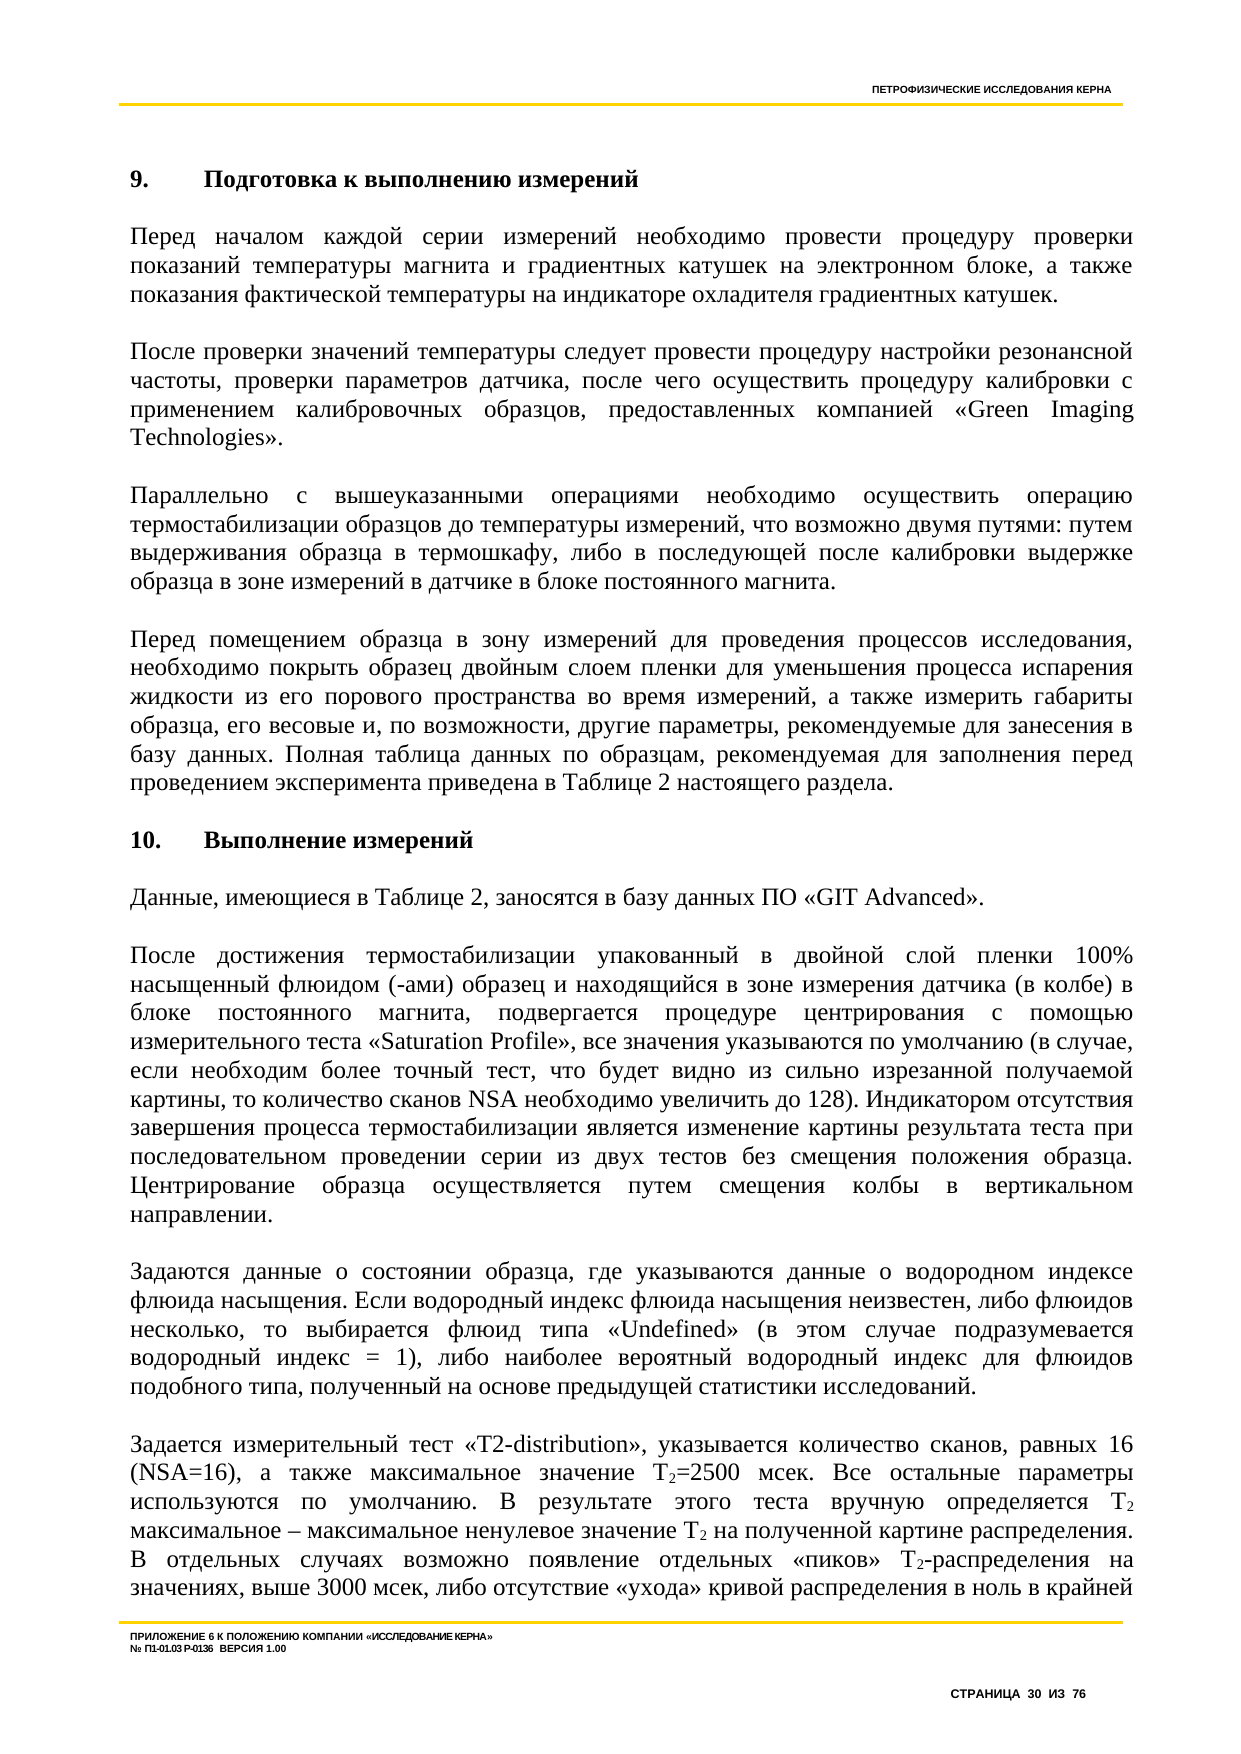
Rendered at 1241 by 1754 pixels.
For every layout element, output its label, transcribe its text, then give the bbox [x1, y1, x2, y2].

text Перед началом каждой серии измерений необходимо провести процедуру проверки показаний температуры магнита и градиентных катушек на электронном блоке, а также показания фактической температуры на индикаторе охладителя градиентных катушек. [130, 221, 1134, 307]
text Параллельно с вышеуказанными операциями необходимо осуществить операцию термостабилизации образцов до температуры измерений, что возможно двумя путями: путем выдерживания образца в термошкафу, либо в последующей после калибровки выдержке образца в зоне измерений в датчике в блоке постоянного магнита. [130, 480, 1134, 595]
text После достижения термостабилизации упакованный в двойной слой пленки 100% насыщенный флюидом (-ами) образец и находящийся в зоне измерения датчика (в колбе) в блоке постоянного магнита, подвергается процедуре центрирования с помощью измерительного теста «Saturation Profile», все значения указываются по умолчанию (в случае, если необходим более точный тест, что будет видно из сильно изрезанной получаемой картины, то количество сканов NSA необходимо увеличить до 128). Индикатором отсутствия завершения процесса термостабилизации является изменение картины результата теста при последовательном проведении серии из двух тестов без смещения положения образца. Центрирование образца осуществляется путем смещения колбы в вертикальном направлении. [130, 940, 1134, 1227]
list Выполнение измерений [130, 825, 1134, 854]
text Данные, имеющиеся в Таблице 2, заносятся в базу данных ПО «GIT Advanced». [130, 882, 1134, 911]
list Подготовка к выполнению измерений [130, 164, 1134, 192]
text Перед помещением образца в зону измерений для проведения процессов исследования, необходимо покрыть образец двойным слоем пленки для уменьшения процесса испарения жидкости из его порового пространства во время измерений, а также измерить габариты образца, его весовые и, по возможности, другие параметры, рекомендуемые для занесения в базу данных. Полная таблица данных по образцам, рекомендуемая для заполнения перед проведением эксперимента приведена в Таблице 2 настоящего раздела. [130, 624, 1134, 796]
text Задаются данные о состоянии образца, где указываются данные о водородном индексе флюида насыщения. Если водородный индекс флюида насыщения неизвестен, либо флюидов несколько, то выбирается флюид типа «Undefined» (в этом случае подразумевается водородный индекс = 1), либо наиболее вероятный водородный индекс для флюидов подобного типа, полученный на основе предыдущей статистики исследований. [130, 1256, 1134, 1400]
text После проверки значений температуры следует провести процедуру настройки резонансной частоты, проверки параметров датчика, после чего осуществить процедуру калибровки с применением калибровочных образцов, предоставленных компанией «Green Imaging Technologies». [130, 336, 1134, 451]
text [130, 1429, 1134, 1601]
